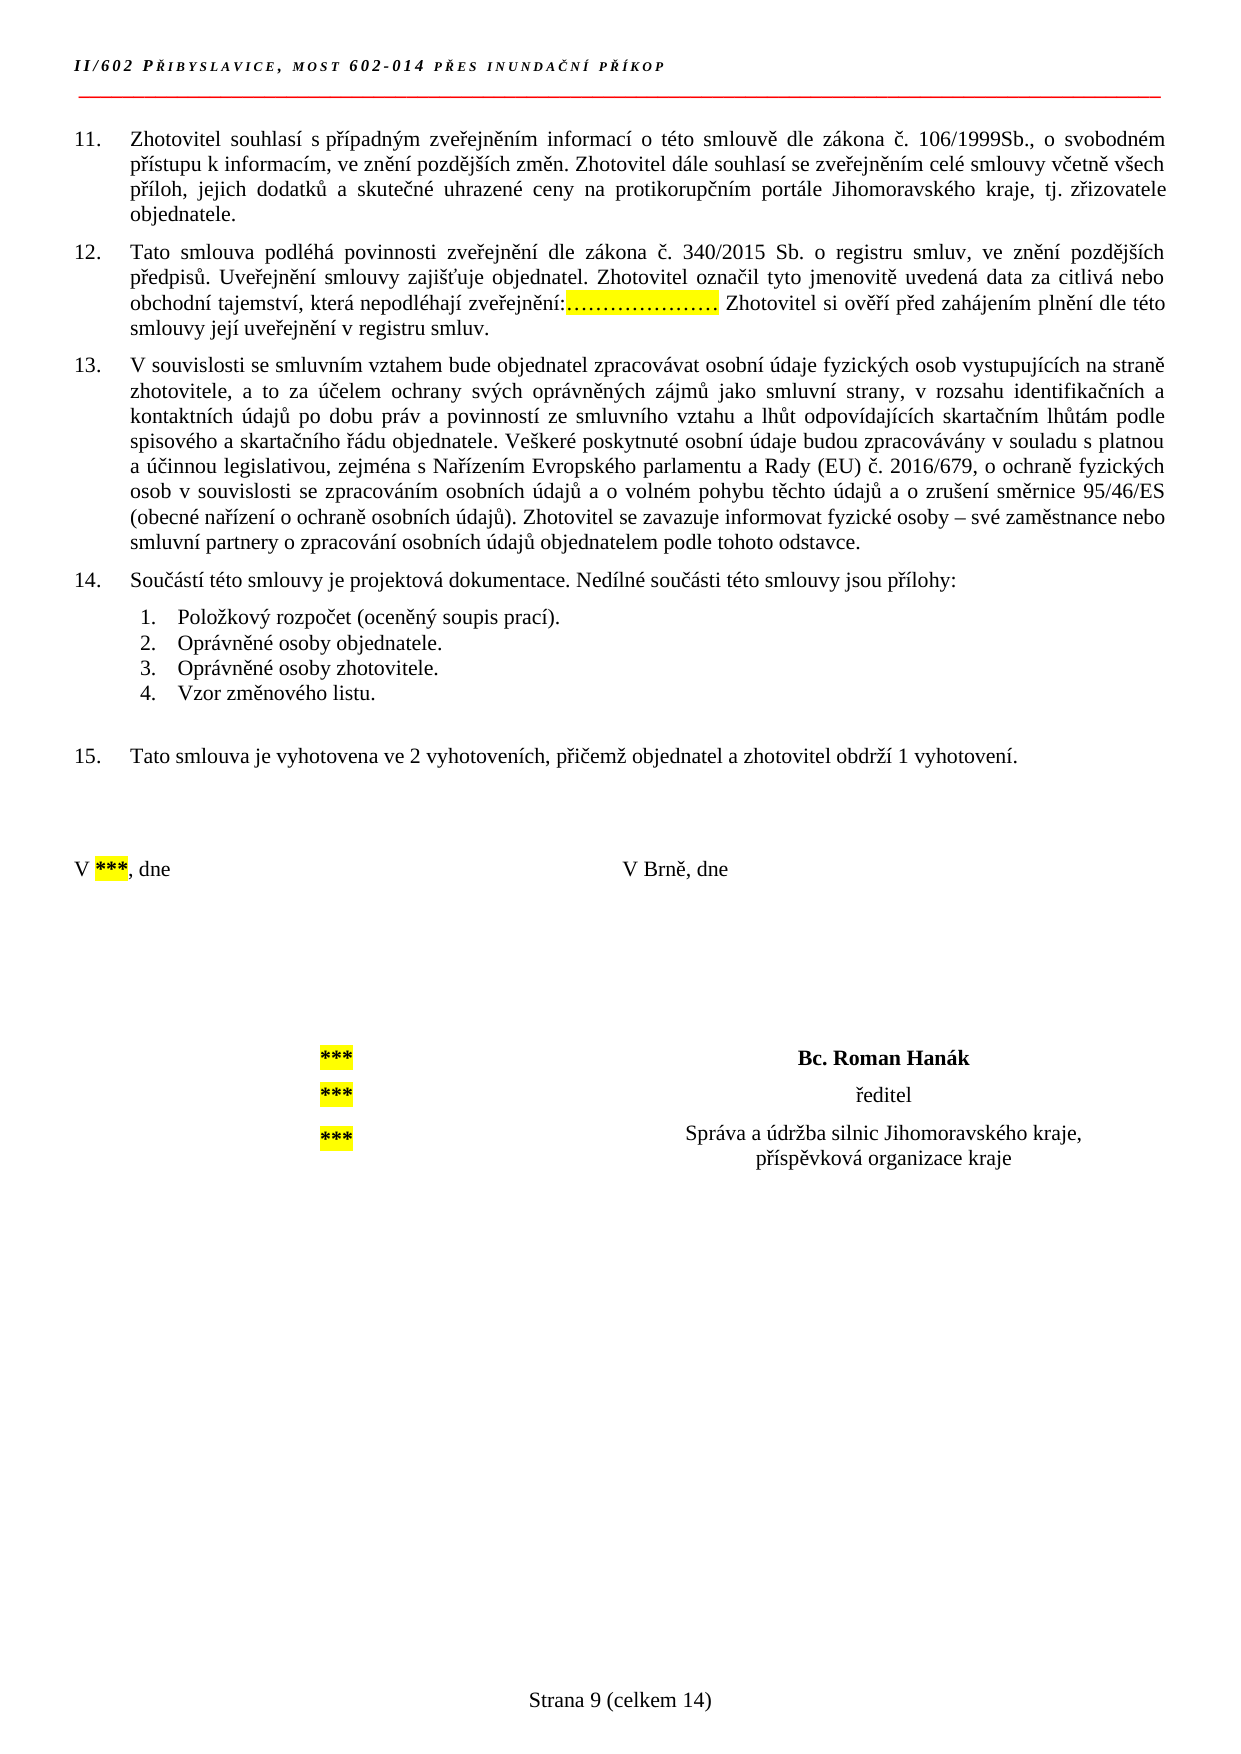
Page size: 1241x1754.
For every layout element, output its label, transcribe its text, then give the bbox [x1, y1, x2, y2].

list V souvislosti se smluvním vztahem bude objednatel zpracovávat osobní údaje fyzických osob vystupujících na straně zhotovitele, a to za účelem ochrany svých oprávněných zájmů jako smluvní strany, v rozsahu identifikačních a kontaktních údajů po dobu práv a povinností ze smluvního vztahu a lhůt odpovídajících skartačním lhůtám podle spisového a skartačního řádu objednatele. Veškeré poskytnuté osobní údaje budou zpracovávány v souladu s platnou a účinnou legislativou, zejména s Nařízením Evropského parlamentu a Rady (EU) č. 2016/679, o ochraně fyzických osob v souvislosti se zpracováním osobních údajů a o volném pohybu těchto údajů a o zrušení směrnice 95/46/ES (obecné nařízení o ochraně osobních údajů). Zhotovitel se zavazuje informovat fyzické osoby – své zaměstnance nebo smluvní partnery o zpracování osobních údajů objednatelem podle tohoto odstavce. [74, 352, 1166, 554]
list Tato smlouva je vyhotovena ve 2 vyhotoveních, přičemž objednatel a zhotovitel obdrží 1 vyhotovení. [74, 743, 1166, 768]
list Tato smlouva podléhá povinnosti zveřejnění dle zákona č. 340/2015 Sb. o registru smluv, ve znění pozdějších předpisů. Uveřejnění smlouvy zajišťuje objednatel. Zhotovitel označil tyto jmenovitě uvedená data za citlivá nebo obchodní tajemství, která nepodléhají zveřejnění:………………… Zhotovitel si ověří před zahájením plnění dle této smlouvy její uveřejnění v registru smluv. [74, 239, 1166, 340]
table_cell Bc. Roman Hanák [610, 1045, 1157, 1082]
list Oprávněné osoby objednatele. [140, 629, 1166, 655]
table_cell ředitel [610, 1082, 1157, 1120]
table_cell *** [63, 1120, 610, 1170]
list Zhotovitel souhlasí s případným zveřejněním informací o této smlouvě dle zákona č. 106/1999Sb., o svobodném přístupu k informacím, ve znění pozdějších změn. Zhotovitel dále souhlasí se zveřejněním celé smlouvy včetně všech příloh, jejich dodatků a skutečné uhrazené ceny na protikorupčním portále Jihomoravského kraje, tj. zřizovatele objednatele. [74, 126, 1166, 227]
table_cell *** [63, 1082, 610, 1120]
table_header V ***, dne [63, 781, 611, 1044]
table_cell *** [63, 1045, 610, 1082]
list Oprávněné osoby zhotovitele. [140, 655, 1166, 680]
table_header V Brně, dne [611, 781, 1159, 1044]
list Součástí této smlouvy je projektová dokumentace. Nedílné součásti této smlouvy jsou přílohy: [74, 567, 1166, 592]
list Vzor změnového listu. [140, 680, 1166, 705]
list Položkový rozpočet (oceněný soupis prací). [140, 604, 1166, 629]
table_cell Správa a údržba silnic Jihomoravského kraje, příspěvková organizace kraje [610, 1120, 1157, 1170]
